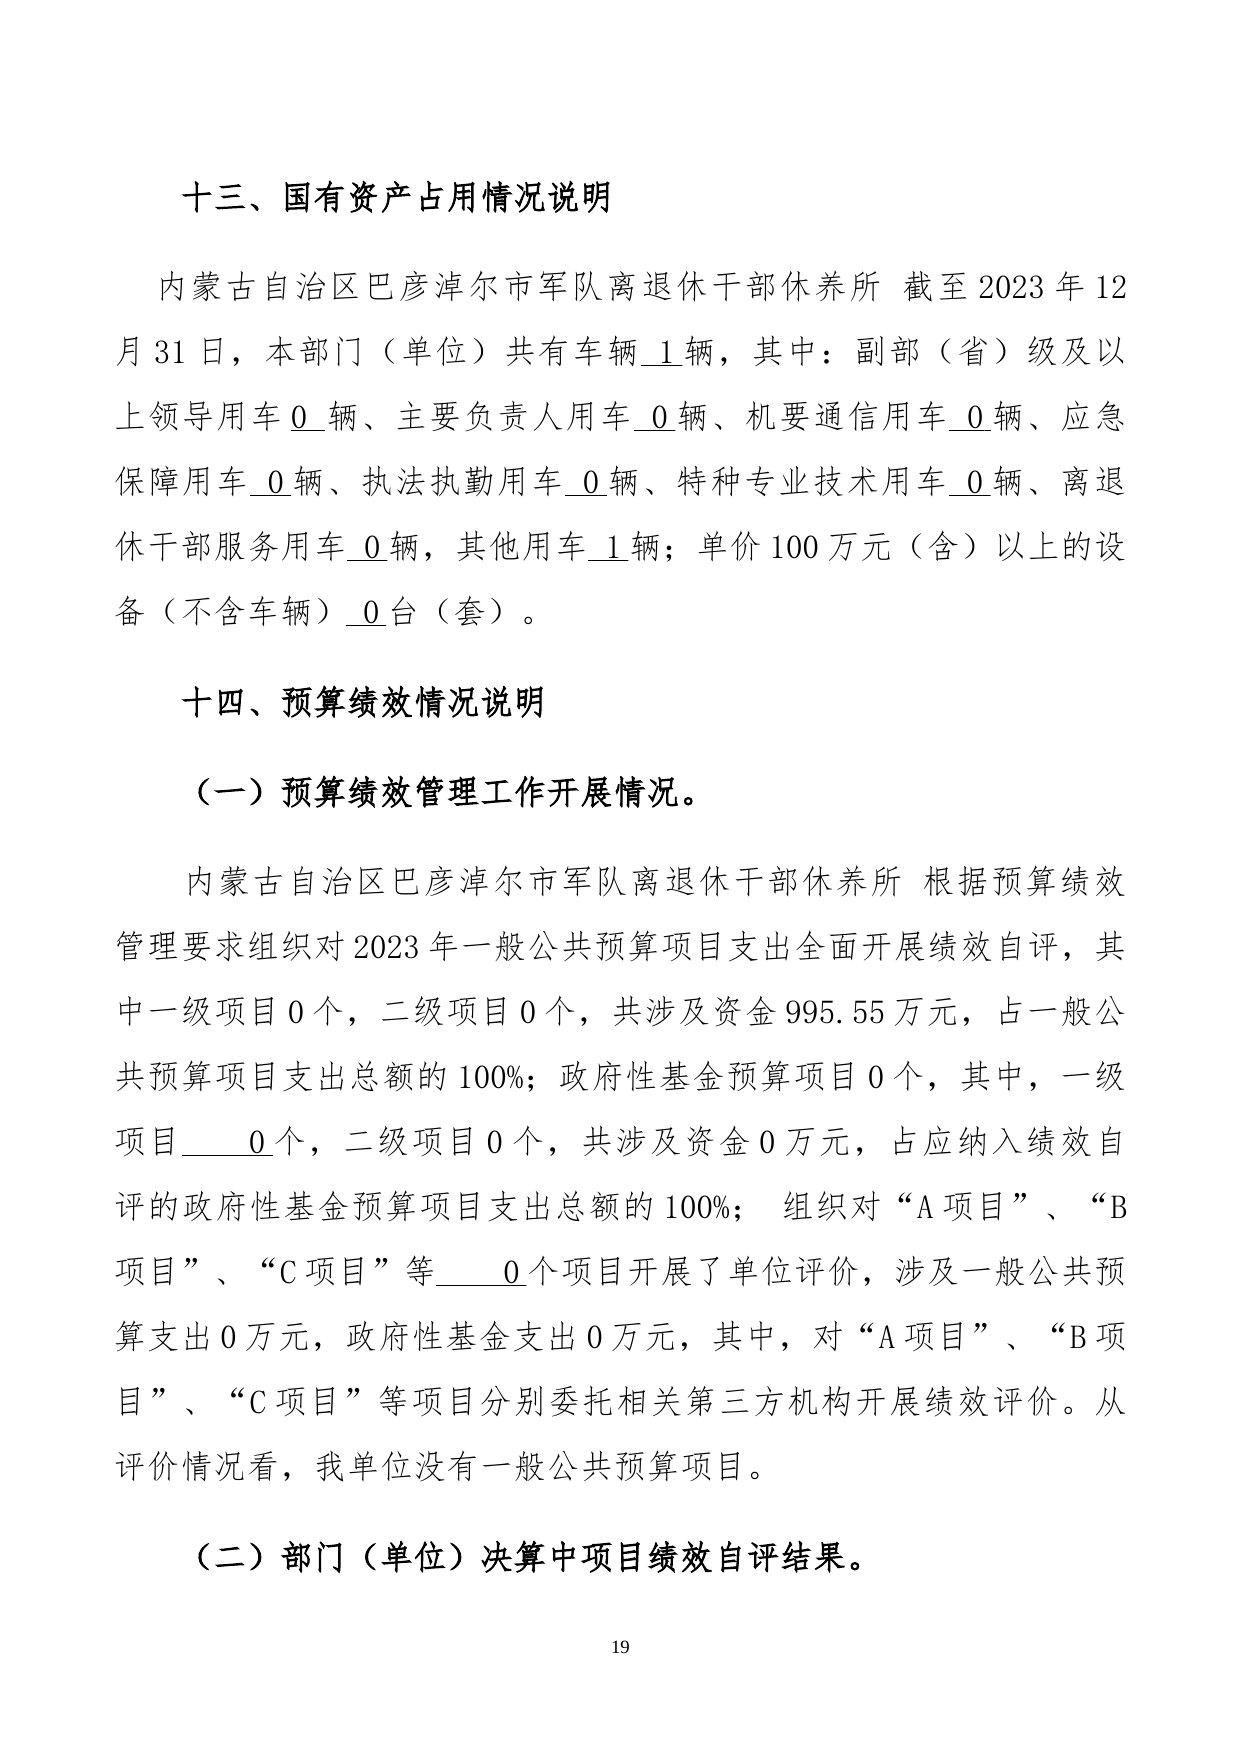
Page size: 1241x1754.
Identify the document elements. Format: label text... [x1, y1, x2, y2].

text 内蒙古自治区巴彦淖尔市军队离退休干部休养所 截至2023年12月31日，本部门（单位）共有车辆 1辆，其中：副部（省）级及以上领导用车0 辆、主要负责人用车 0辆、机要通信用车 0辆、应急保障用车 0辆、执法执勤用车 0辆、特种专业技术用车 0辆、离退休干部服务用车 0辆，其他用车 1辆；单价100万元（含）以上的设备（不含车辆） 0台（套）。 [113, 252, 1127, 642]
text （一）预算绩效管理工作开展情况。 [113, 757, 1127, 822]
text 十四、预算绩效情况说明 [113, 667, 1127, 732]
text 内蒙古自治区巴彦淖尔市军队离退休干部休养所 根据预算绩效管理要求组织对2023年一般公共预算项目支出全面开展绩效自评，其中一级项目0个，二级项目0个，共涉及资金995.55万元，占一般公共预算项目支出总额的100%；政府性基金预算项目0个，其中，一级项目 0个，二级项目0个，共涉及资金0万元，占应纳入绩效自评的政府性基金预算项目支出总额的100%； 组织对“A项目”、“B项目”、“C项目”等 0个项目开展了单位评价，涉及一般公共预算支出0万元，政府性基金支出0万元，其中，对“A项目”、“B项目”、“C项目”等项目分别委托相关第三方机构开展绩效评价。从评价情况看，我单位没有一般公共预算项目。 [113, 847, 1127, 1497]
text （二）部门（单位）决算中项目绩效自评结果。 [113, 1522, 1127, 1587]
text 十三、国有资产占用情况说明 [113, 162, 1127, 227]
